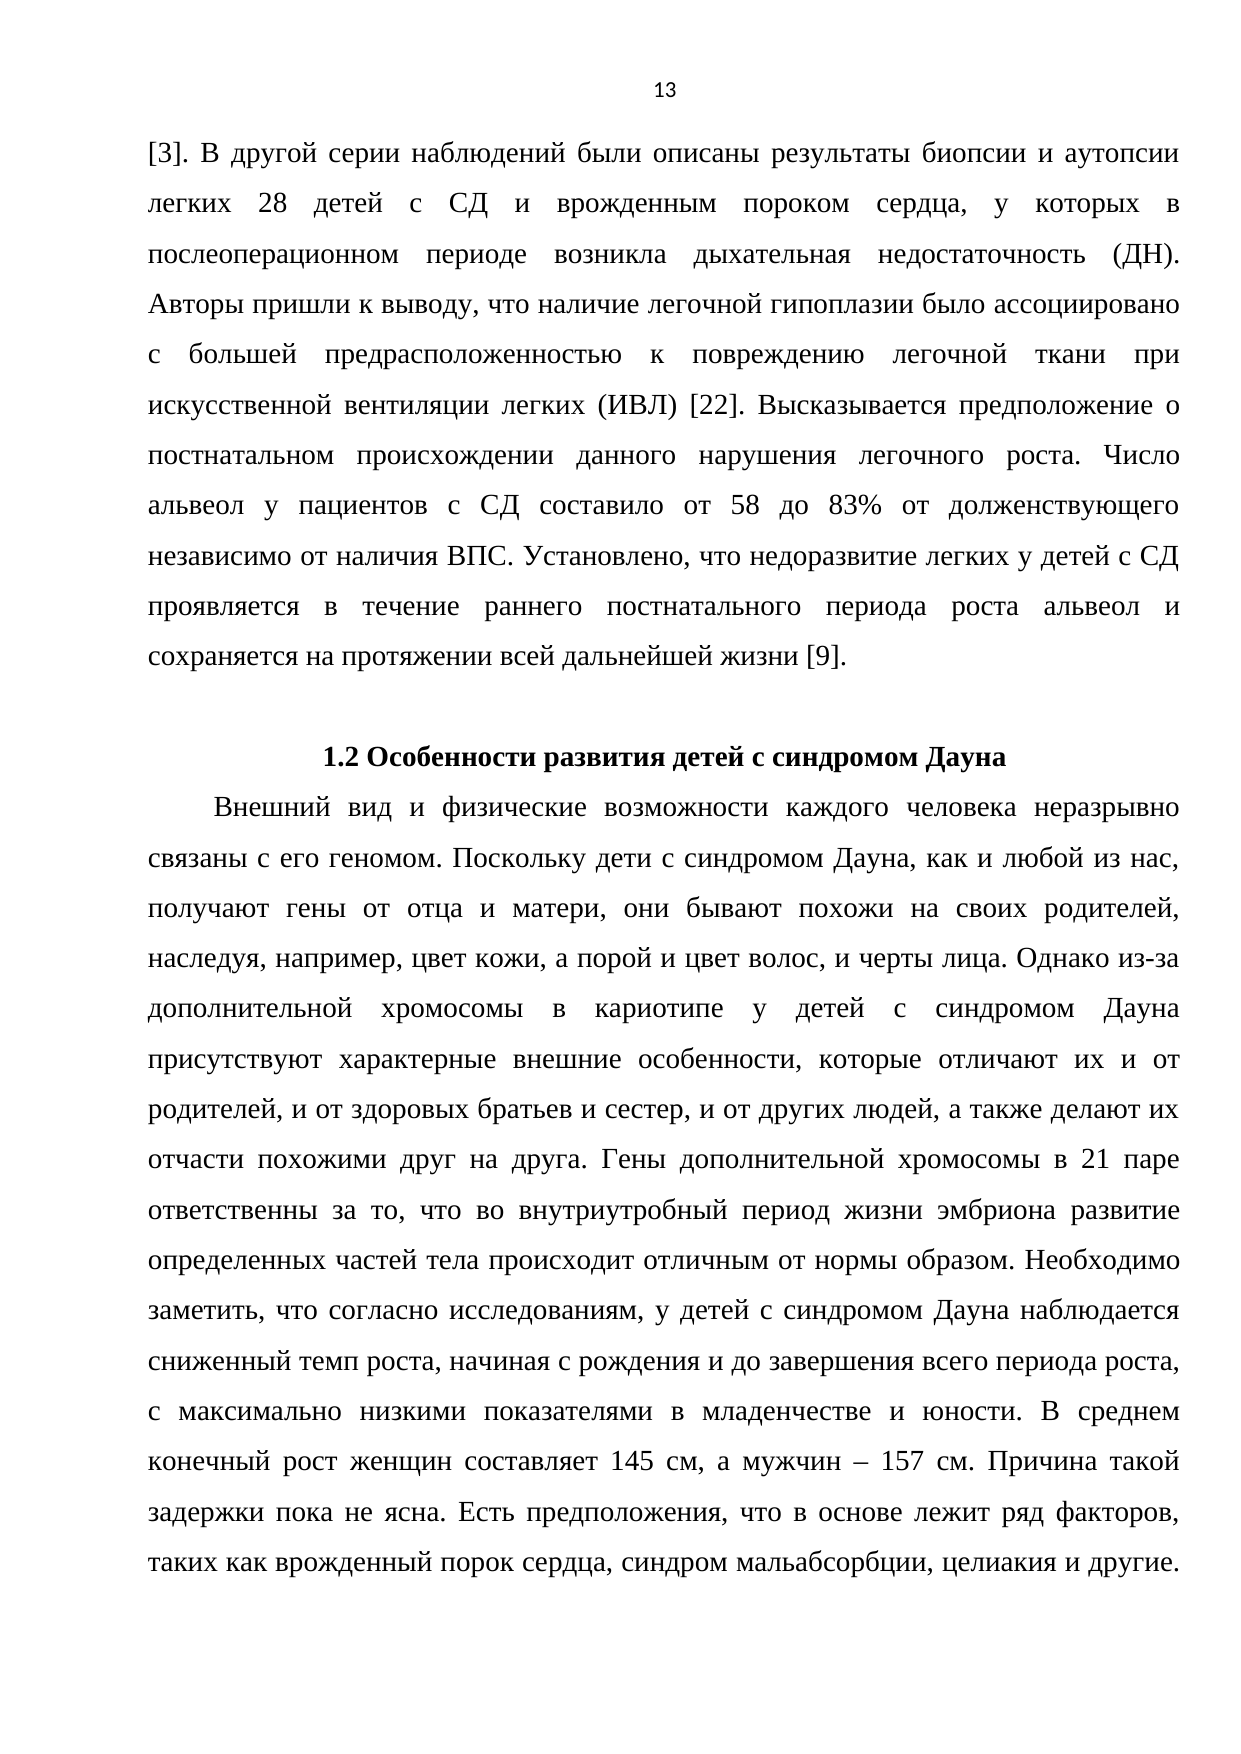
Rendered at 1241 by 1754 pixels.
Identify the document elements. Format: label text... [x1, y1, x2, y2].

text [148, 135, 1181, 672]
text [148, 789, 1181, 1578]
text 1.2 Особенности развития детей с синдромом Дауна [148, 739, 1181, 773]
